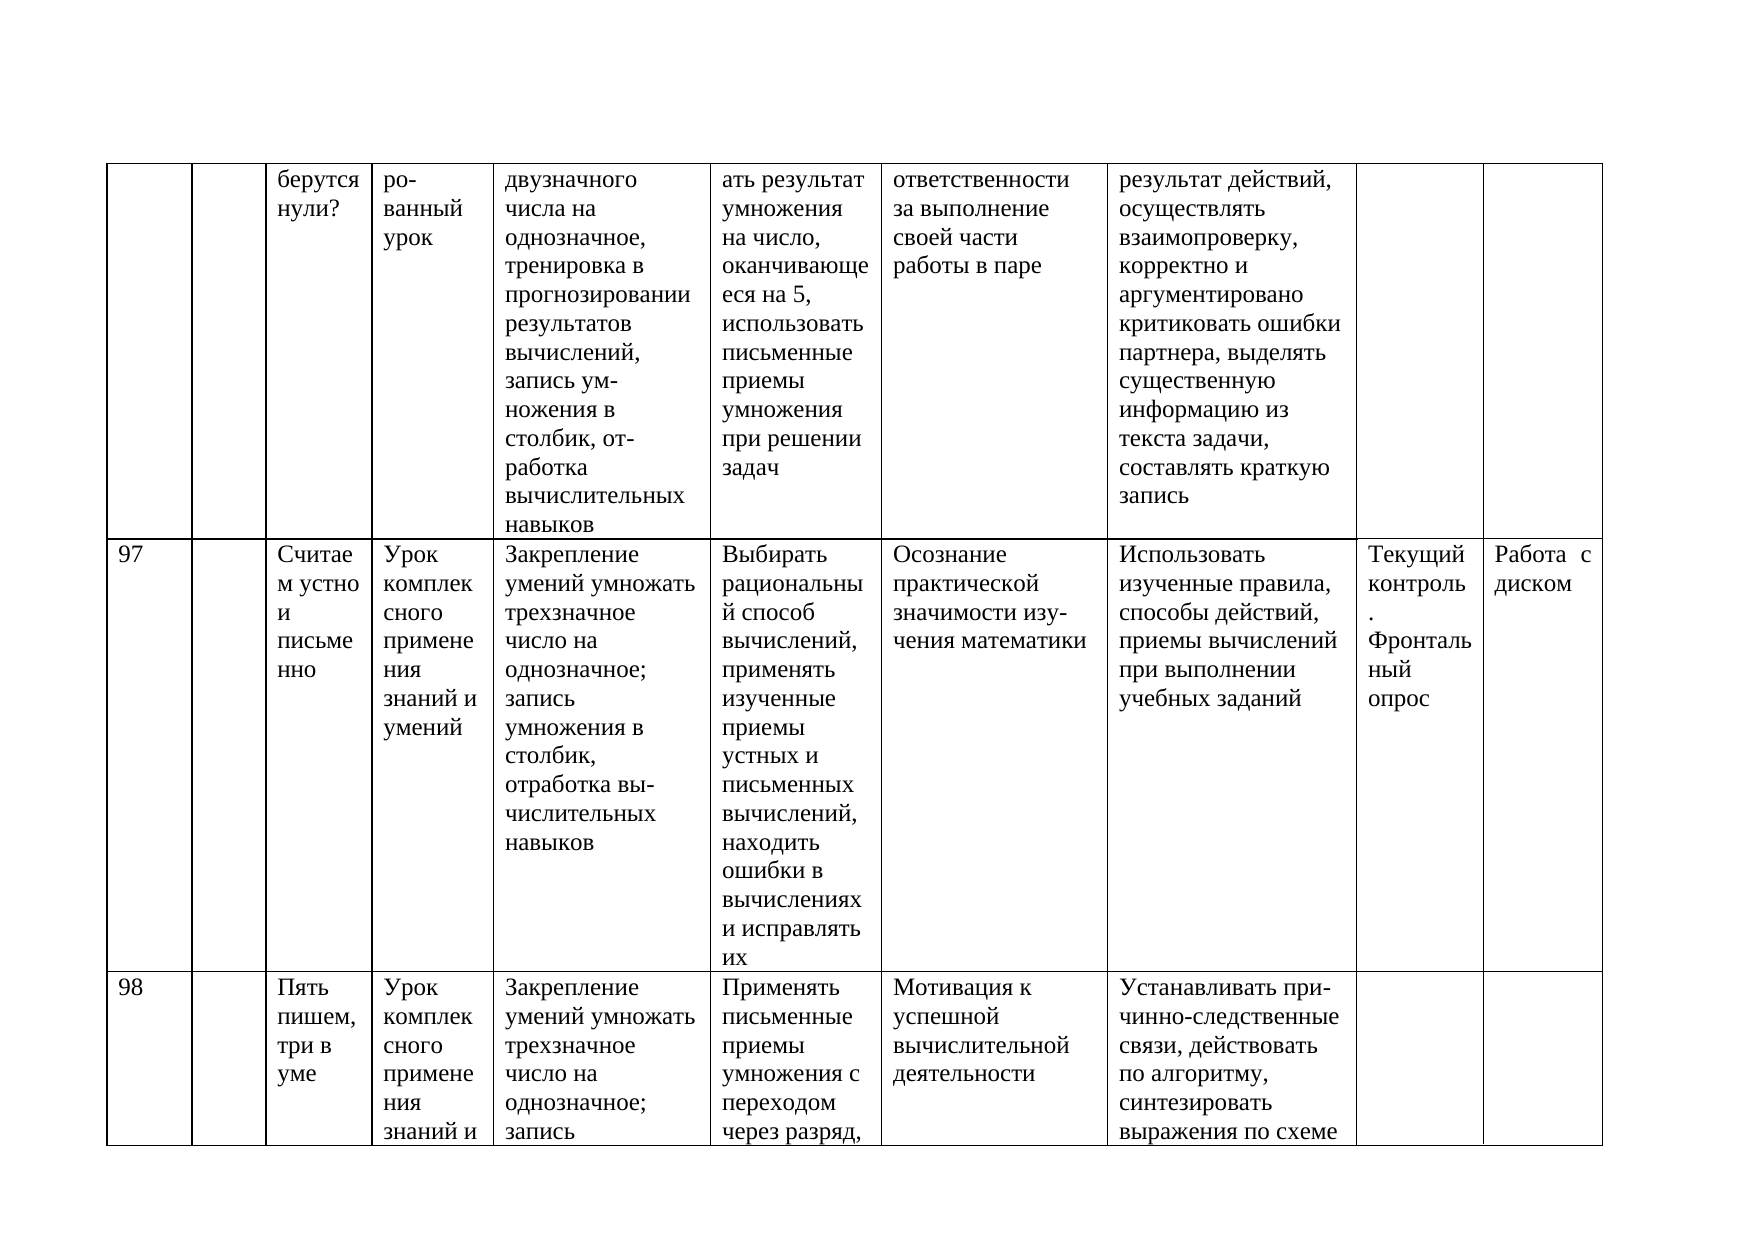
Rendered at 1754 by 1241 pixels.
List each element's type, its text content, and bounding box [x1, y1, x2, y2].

table_cell 97 [108, 540, 191, 971]
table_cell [494, 972, 710, 1145]
table_cell [1483, 972, 1602, 1145]
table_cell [373, 972, 493, 1145]
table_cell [1108, 972, 1356, 1145]
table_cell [711, 164, 881, 538]
table_cell 98 [108, 972, 191, 1145]
table_cell Закрепление умений умножать трехзначное число на однозначное; запись умножения в столбик, отработка вычислительных навыков [494, 540, 710, 971]
table_cell Осознание практической значимости изучения математики [882, 540, 1107, 971]
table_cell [1108, 164, 1356, 538]
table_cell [882, 972, 1107, 1145]
table_cell [1357, 972, 1483, 1145]
table_cell [193, 540, 265, 971]
table_cell Выбирать рациональный способ вычислений, применять изученные приемы устных и письменных вычислений, находить ошибки в вычислениях и исправлять их [711, 540, 881, 971]
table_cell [267, 164, 371, 538]
table_cell Текущий контроль. Фронтальный опрос [1357, 539, 1483, 971]
table_cell [193, 972, 265, 1145]
table_cell Работа с диском [1484, 539, 1602, 971]
table_cell Использовать изученные правила, способы действий, приемы вычислений при выполнении учебных заданий [1108, 540, 1356, 971]
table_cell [494, 164, 710, 538]
table_cell Считаем устно и письменно [267, 540, 371, 971]
table_cell [1357, 164, 1483, 538]
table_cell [267, 972, 371, 1145]
table_cell 96 [108, 164, 191, 538]
table_cell [193, 164, 265, 538]
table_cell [373, 164, 493, 538]
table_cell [711, 972, 881, 1145]
table_cell [1484, 164, 1602, 538]
table_cell Урок комплексного применения знаний и умений [373, 540, 493, 971]
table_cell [882, 164, 1107, 538]
